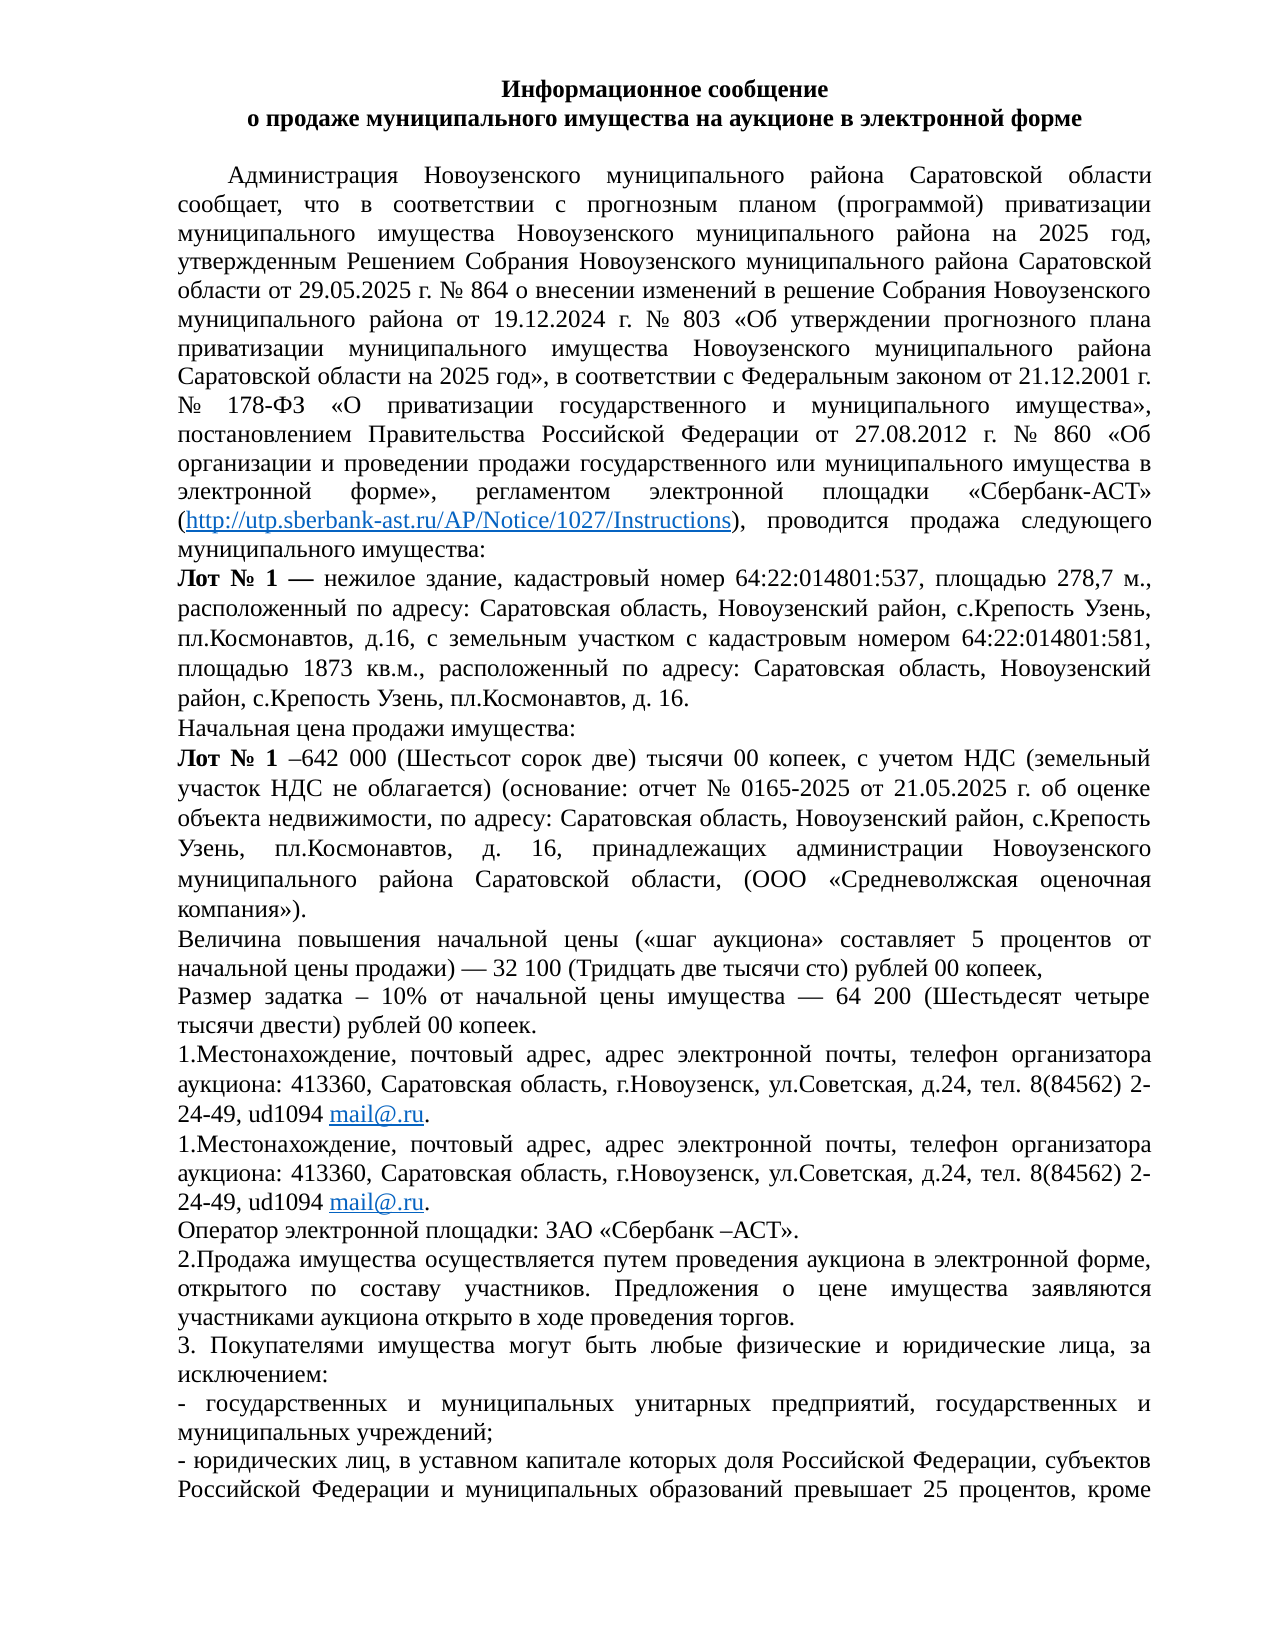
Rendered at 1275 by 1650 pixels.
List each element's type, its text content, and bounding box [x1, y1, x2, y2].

text Администрация Новоузенского муниципального района Саратовской области сообщает, что в соответствии с прогнозным планом (программой) приватизации муниципального имущества Новоузенского муниципального района на 2025 год, утвержденным Решением Собрания Новоузенского муниципального района Саратовской области от 29.05.2025 г. № 864 о внесении изменений в решение Собрания Новоузенского муниципального района от 19.12.2024 г. № 803 «Об утверждении прогнозного плана приватизации муниципального имущества Новоузенского муниципального района Саратовской области на 2025 год», в соответствии с Федеральным законом от 21.12.2001 г. № 178-ФЗ «О приватизации государственного и муниципального имущества», постановлением Правительства Российской Федерации от 27.08.2012 г. № 860 «Об организации и проведении продажи государственного или муниципального имущества в электронной форме», регламентом электронной площадки «Сбербанк-АСТ» (http://utp.sberbank-ast.ru/AP/Notice/1027/Instructions), проводится продажа следующего муниципального имущества: [177, 160, 1152, 563]
text 2.Продажа имущества осуществляется путем проведения аукциона в электронной форме, открытого по составу участников. Предложения о цене имущества заявляются участниками аукциона открыто в ходе проведения торгов. [177, 1244, 1152, 1330]
text Оператор электронной площадки: ЗАО «Сбербанк –АСТ». [177, 1215, 1152, 1244]
text - государственных и муниципальных унитарных предприятий, государственных и муниципальных учреждений; [177, 1388, 1152, 1445]
text Начальная цена продажи имущества: [177, 713, 1152, 742]
text Лот № 1 –642 000 (Шестьсот сорок две) тысячи 00 копеек, с учетом НДС (земельный участок НДС не облагается) (основание: отчет № 0165-2025 от 21.05.2025 г. об оценке объекта недвижимости, по адресу: Саратовская область, Новоузенский район, с.Крепость Узень, пл.Космонавтов, д. 16, принадлежащих администрации Новоузенского муниципального района Саратовской области, (ООО «Средневолжская оценочная компания»). [177, 743, 1152, 922]
text 3. Покупателями имущества могут быть любые физические и юридические лица, за исключением: [177, 1330, 1152, 1388]
text 1.Местонахождение, почтовый адрес, адрес электронной почты, телефон организатора аукциона: 413360, Саратовская область, г.Новоузенск, ул.Советская, д.24, тел. 8(84562) 2-24-49, ud1094 mail@.ru. [177, 1129, 1152, 1215]
text Величина повышения начальной цены («шаг аукциона» составляет 5 процентов от начальной цены продажи) — 32 100 (Тридцать две тысячи сто) рублей 00 копеек, [177, 924, 1152, 981]
subtitle Информационное сообщение [177, 74, 1152, 103]
text Размер задатка – 10% от начальной цены имущества — 64 200 (Шестьдесят четыре тысячи двести) рублей 00 копеек. [177, 981, 1152, 1039]
subtitle о продаже муниципального имущества на аукционе в электронной форме [177, 103, 1152, 131]
text 1.Местонахождение, почтовый адрес, адрес электронной почты, телефон организатора аукциона: 413360, Саратовская область, г.Новоузенск, ул.Советская, д.24, тел. 8(84562) 2-24-49, ud1094 mail@.ru. [177, 1039, 1152, 1128]
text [177, 1445, 1152, 1503]
text Лот № 1 — нежилое здание, кадастровый номер 64:22:014801:537, площадью 278,7 м., расположенный по адресу: Саратовская область, Новоузенский район, с.Крепость Узень, пл.Космонавтов, д.16, с земельным участком с кадастровым номером 64:22:014801:581, площадью 1873 кв.м., расположенный по адресу: Саратовская область, Новоузенский район, с.Крепость Узень, пл.Космонавтов, д. 16. [177, 563, 1152, 712]
